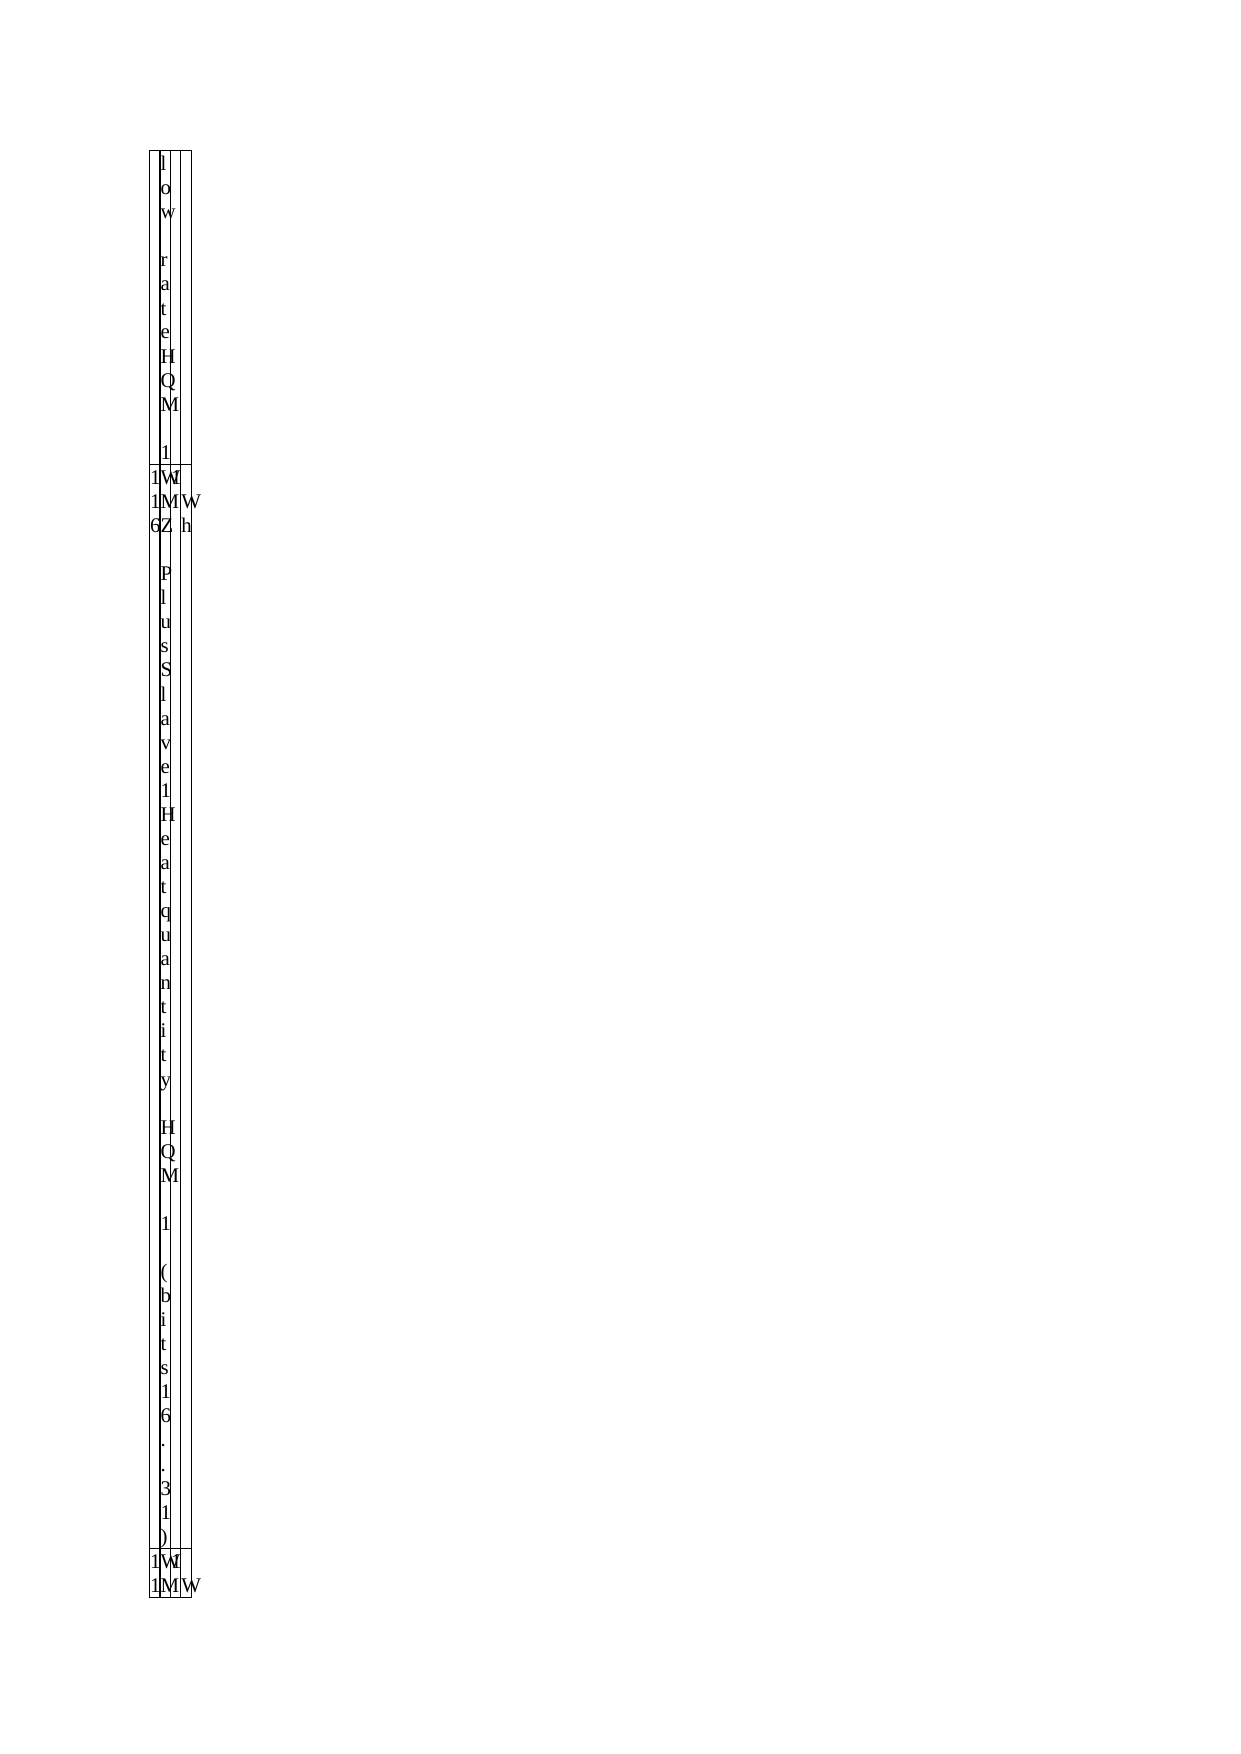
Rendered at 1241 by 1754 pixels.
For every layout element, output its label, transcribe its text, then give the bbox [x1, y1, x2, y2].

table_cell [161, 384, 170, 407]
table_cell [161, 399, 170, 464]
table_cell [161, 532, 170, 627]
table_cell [161, 151, 170, 356]
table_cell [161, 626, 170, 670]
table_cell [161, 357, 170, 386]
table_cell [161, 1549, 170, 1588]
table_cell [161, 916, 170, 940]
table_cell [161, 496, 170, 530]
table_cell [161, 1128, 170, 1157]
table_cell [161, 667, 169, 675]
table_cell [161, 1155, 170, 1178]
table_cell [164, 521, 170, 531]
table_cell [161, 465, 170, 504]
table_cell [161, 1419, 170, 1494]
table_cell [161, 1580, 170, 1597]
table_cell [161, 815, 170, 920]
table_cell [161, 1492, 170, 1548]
